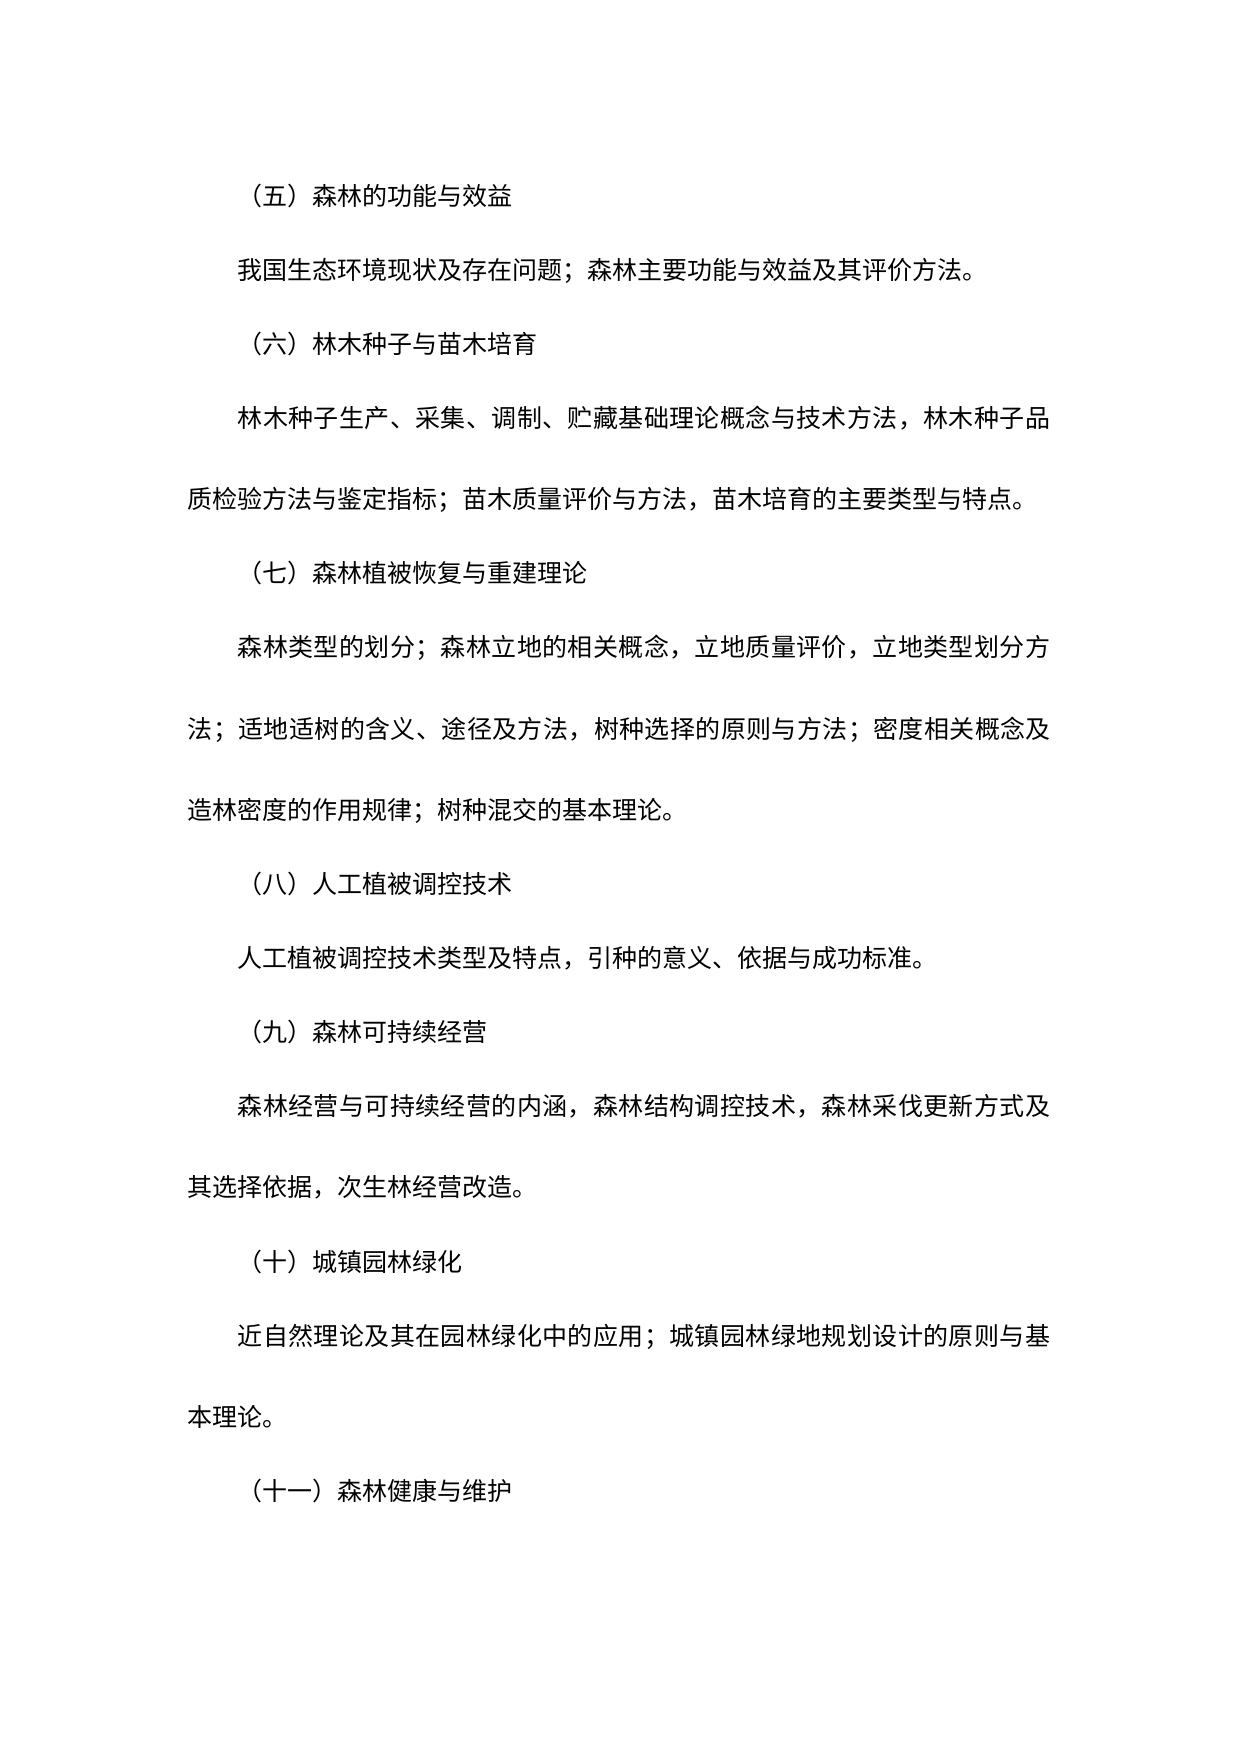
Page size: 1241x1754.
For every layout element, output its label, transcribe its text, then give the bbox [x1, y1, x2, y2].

text （六）林木种子与苗木培育 [187, 310, 1053, 375]
text （十一）森林健康与维护 [187, 1457, 1053, 1522]
text 人工植被调控技术类型及特点，引种的意义、依据与成功标准。 [187, 924, 1053, 989]
text （五）森林的功能与效益 [187, 162, 1053, 227]
text 林木种子生产、采集、调制、贮藏基础理论概念与技术方法，林木种子品质检验方法与鉴定指标；苗木质量评价与方法，苗木培育的主要类型与特点。 [187, 384, 1053, 530]
text （七）森林植被恢复与重建理论 [187, 539, 1053, 604]
text 我国生态环境现状及存在问题；森林主要功能与效益及其评价方法。 [187, 236, 1053, 301]
text （十）城镇园林绿化 [187, 1228, 1053, 1293]
text 森林经营与可持续经营的内涵，森林结构调控技术，森林采伐更新方式及其选择依据，次生林经营改造。 [187, 1072, 1053, 1218]
text （九）森林可持续经营 [187, 998, 1053, 1063]
text 森林类型的划分；森林立地的相关概念，立地质量评价，立地类型划分方法；适地适树的含义、途径及方法，树种选择的原则与方法；密度相关概念及造林密度的作用规律；树种混交的基本理论。 [187, 613, 1053, 841]
text （八）人工植被调控技术 [187, 850, 1053, 915]
text 近自然理论及其在园林绿化中的应用；城镇园林绿地规划设计的原则与基本理论。 [187, 1302, 1053, 1448]
